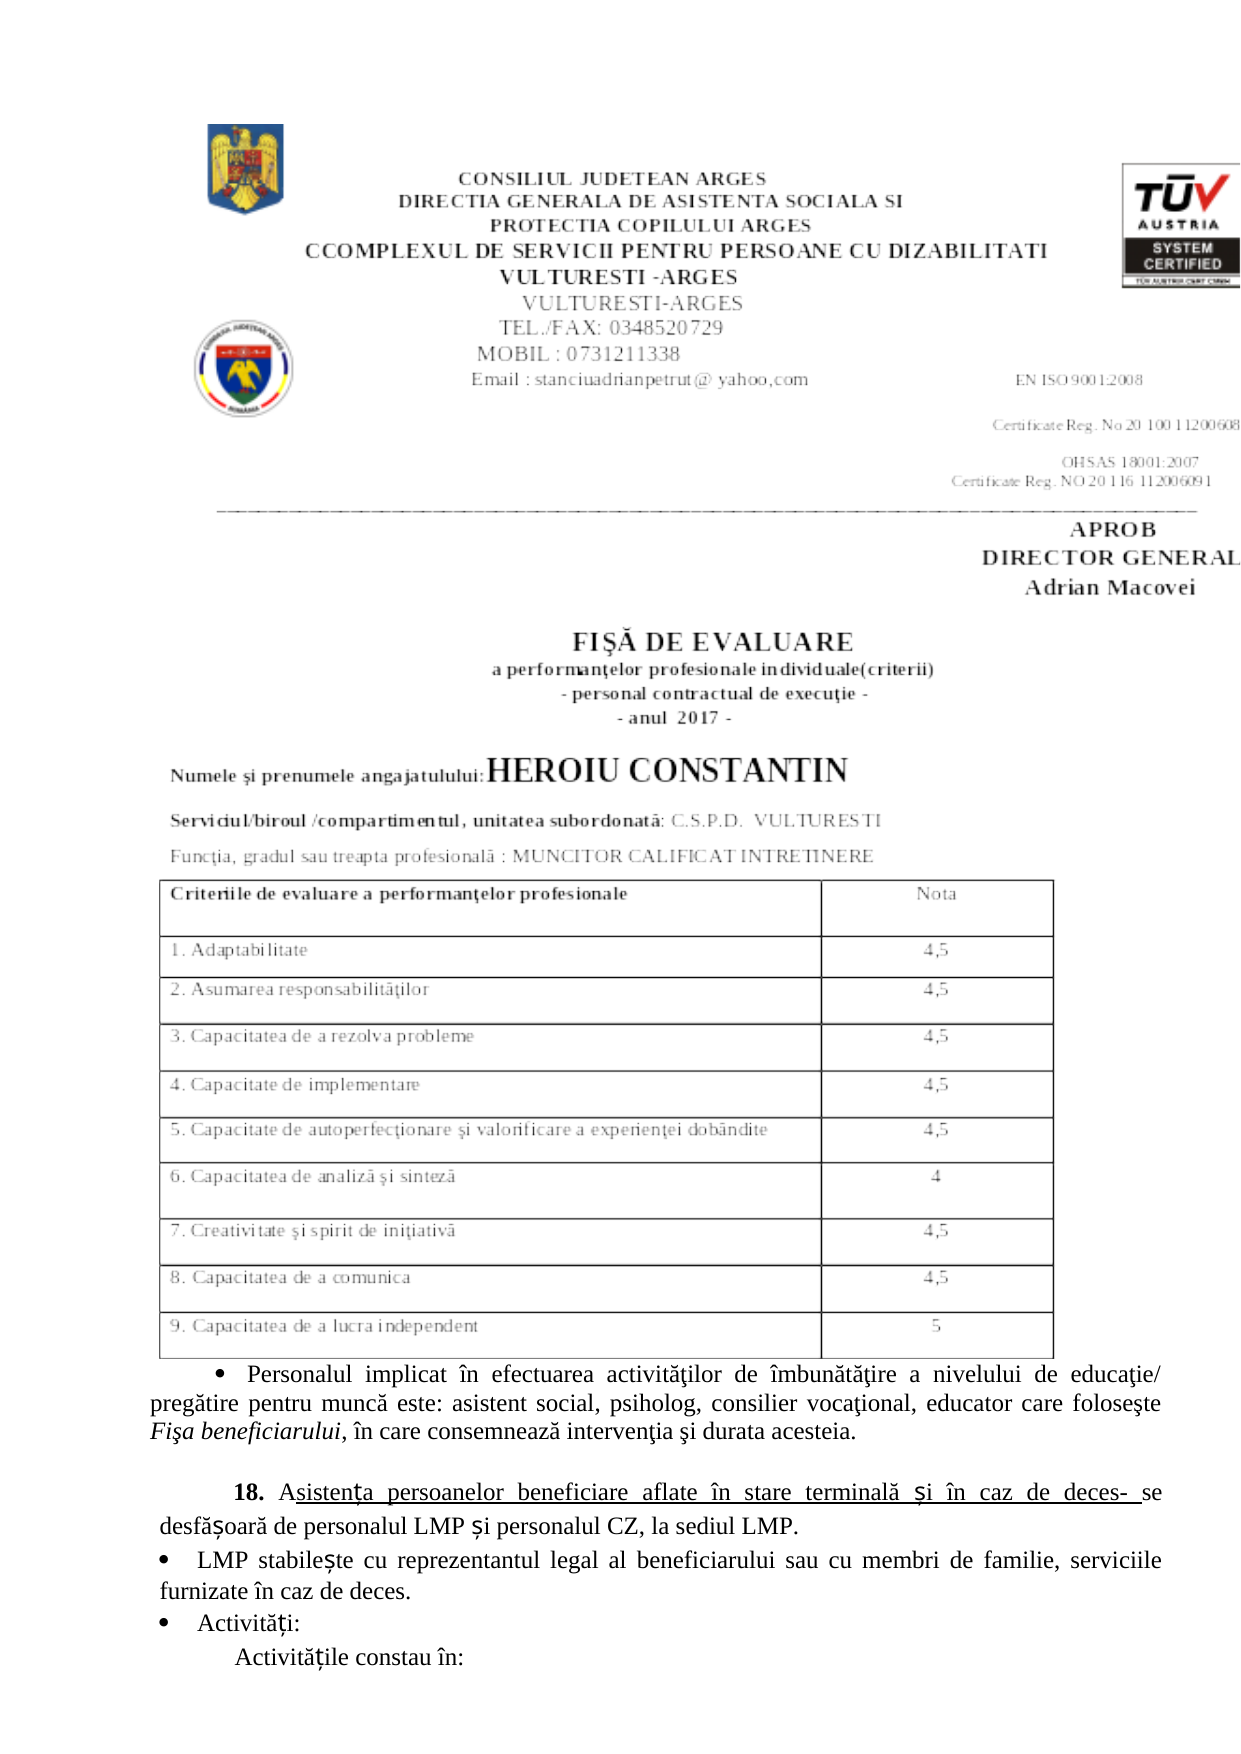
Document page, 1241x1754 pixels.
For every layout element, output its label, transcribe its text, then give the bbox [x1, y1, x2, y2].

list Activitățile constau în: [234, 1639, 1162, 1673]
list Personalul implicat în efectuarea activităţilor de îmbunătăţire a nivelului de educaţie/ pregătire pentru muncă este: asistent social, psiholog, consilier vocaţional, educator care foloseşte Fişa beneficiarului, în care consemnează intervenţia şi durata acesteia. [150, 1359, 1162, 1445]
text 18. Asistența persoanelor beneficiare aflate în stare terminală și în caz de deces- se desfășoară de personalul LMP și personalul CZ, la sediul LMP. [159, 1474, 1162, 1542]
list Activități: [159, 1605, 1162, 1639]
list LMP stabilește cu reprezentantul legal al beneficiarului sau cu membri de familie, serviciile furnizate în caz de deces. [159, 1542, 1162, 1605]
